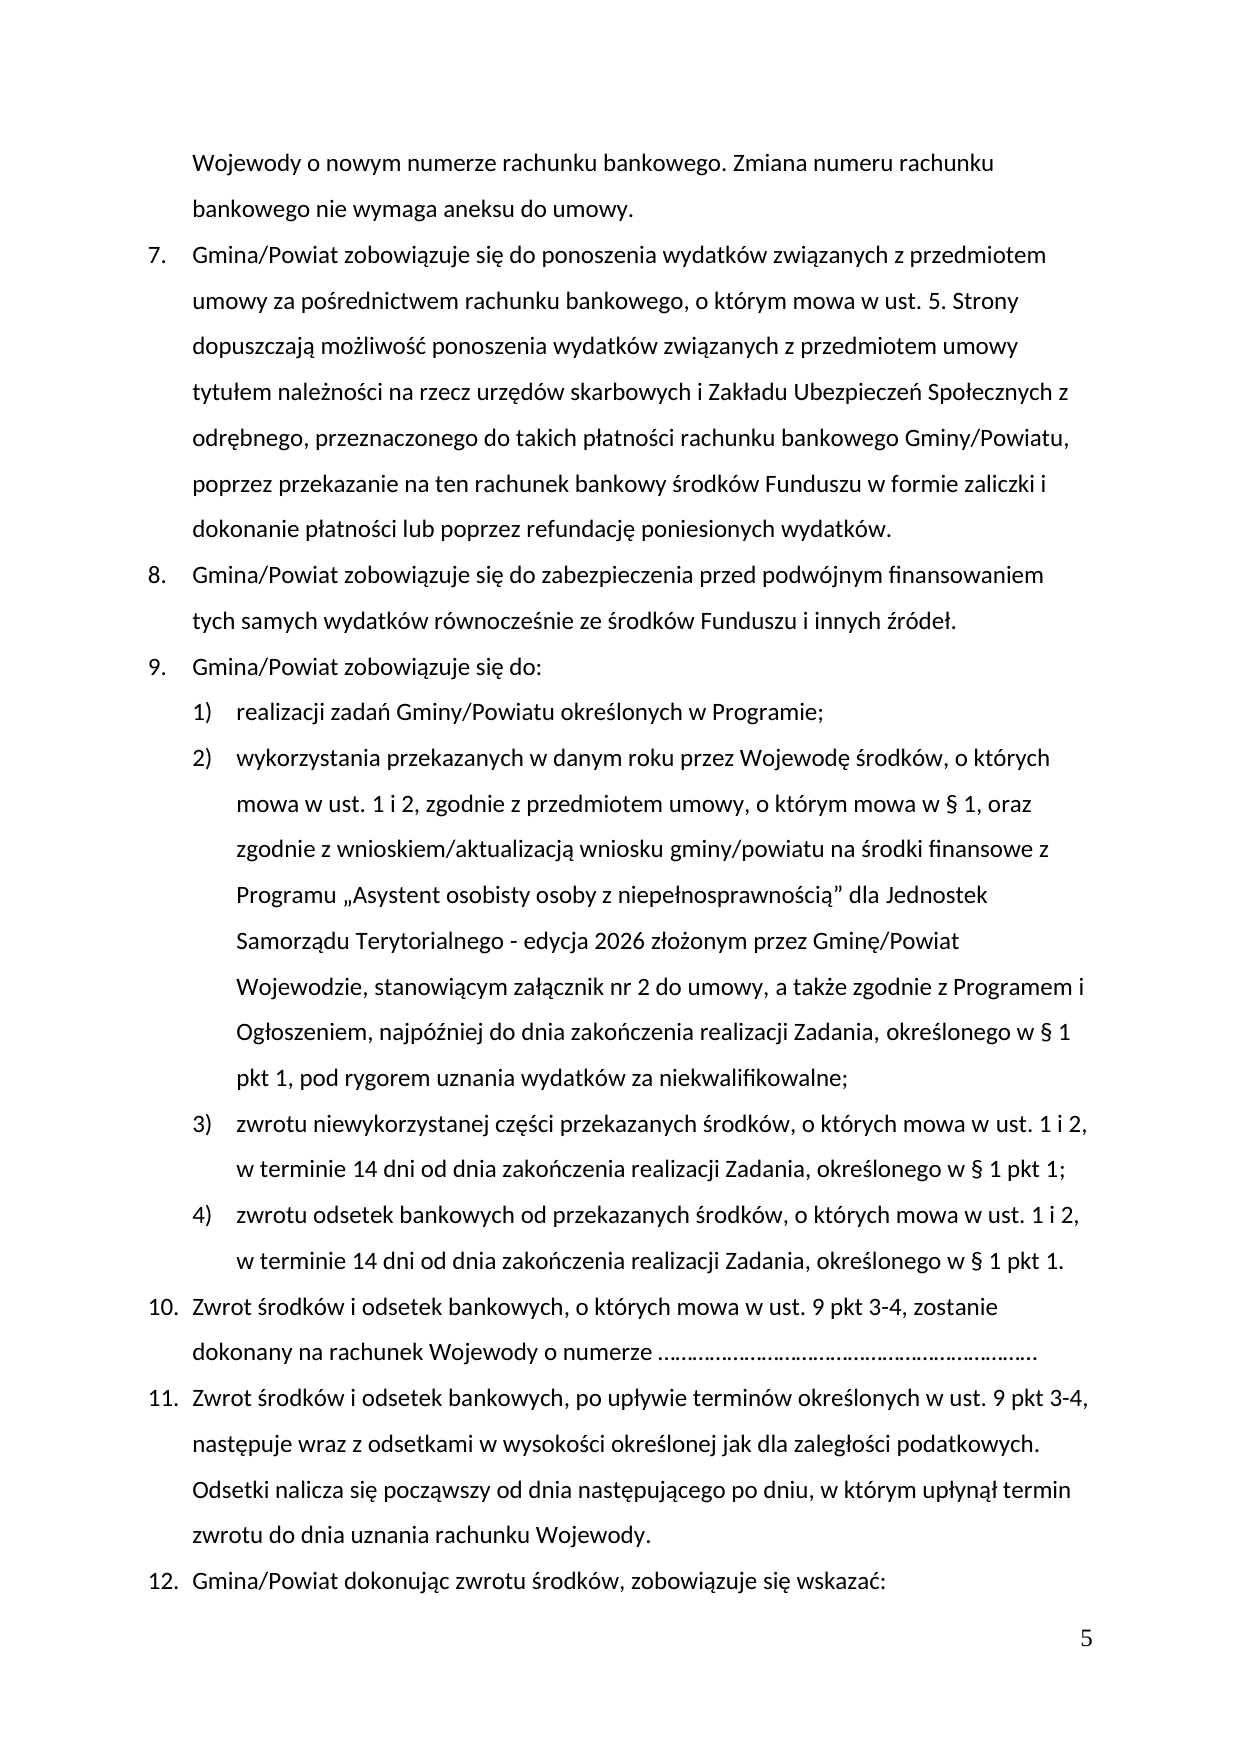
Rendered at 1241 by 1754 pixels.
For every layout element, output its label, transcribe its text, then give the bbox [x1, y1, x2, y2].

list wykorzystania przekazanych w danym roku przez Wojewodę środków, o których mowa w ust. 1 i 2, zgodnie z przedmiotem umowy, o którym mowa w § 1, oraz zgodnie z wnioskiem/aktualizacją wniosku gminy/powiatu na środki finansowe z Programu „Asystent osobisty osoby z niepełnosprawnością” dla Jednostek Samorządu Terytorialnego - edycja 2026 złożonym przez Gminę/Powiat Wojewodzie, stanowiącym załącznik nr 2 do umowy, a także zgodnie z Programem i Ogłoszeniem, najpóźniej do dnia zakończenia realizacji Zadania, określonego w § 1 pkt 1, pod rygorem uznania wydatków za niekwalifikowalne; [192, 742, 1093, 1093]
list Gmina/Powiat zobowiązuje się do ponoszenia wydatków związanych z przedmiotem umowy za pośrednictwem rachunku bankowego, o którym mowa w ust. 5. Strony dopuszczają możliwość ponoszenia wydatków związanych z przedmiotem umowy tytułem należności na rzecz urzędów skarbowych i Zakładu Ubezpieczeń Społecznych z odrębnego, przeznaczonego do takich płatności rachunku bankowego Gminy/Powiatu, poprzez przekazanie na ten rachunek bankowy środków Funduszu w formie zaliczki i dokonanie płatności lub poprzez refundację poniesionych wydatków. [148, 239, 1093, 544]
list Gmina/Powiat zobowiązuje się do: [148, 651, 1093, 681]
list Zwrot środków i odsetek bankowych, o których mowa w ust. 9 pkt 3-4, zostanie dokonany na rachunek Wojewody o numerze ………………………………………………………… [148, 1291, 1093, 1367]
list Gmina/Powiat dokonując zwrotu środków, zobowiązuje się wskazać: [148, 1565, 1093, 1596]
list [148, 148, 1093, 224]
list realizacji zadań Gminy/Powiatu określonych w Programie; [192, 696, 1093, 727]
list Gmina/Powiat zobowiązuje się do zabezpieczenia przed podwójnym finansowaniem tych samych wydatków równocześnie ze środków Funduszu i innych źródeł. [148, 559, 1093, 635]
list Zwrot środków i odsetek bankowych, po upływie terminów określonych w ust. 9 pkt 3-4, następuje wraz z odsetkami w wysokości określonej jak dla zaległości podatkowych. Odsetki nalicza się począwszy od dnia następującego po dniu, w którym upłynął termin zwrotu do dnia uznania rachunku Wojewody. [148, 1382, 1093, 1550]
list zwrotu niewykorzystanej części przekazanych środków, o których mowa w ust. 1 i 2, w terminie 14 dni od dnia zakończenia realizacji Zadania, określonego w § 1 pkt 1; [192, 1108, 1093, 1184]
list zwrotu odsetek bankowych od przekazanych środków, o których mowa w ust. 1 i 2, w terminie 14 dni od dnia zakończenia realizacji Zadania, określonego w § 1 pkt 1. [192, 1199, 1093, 1276]
